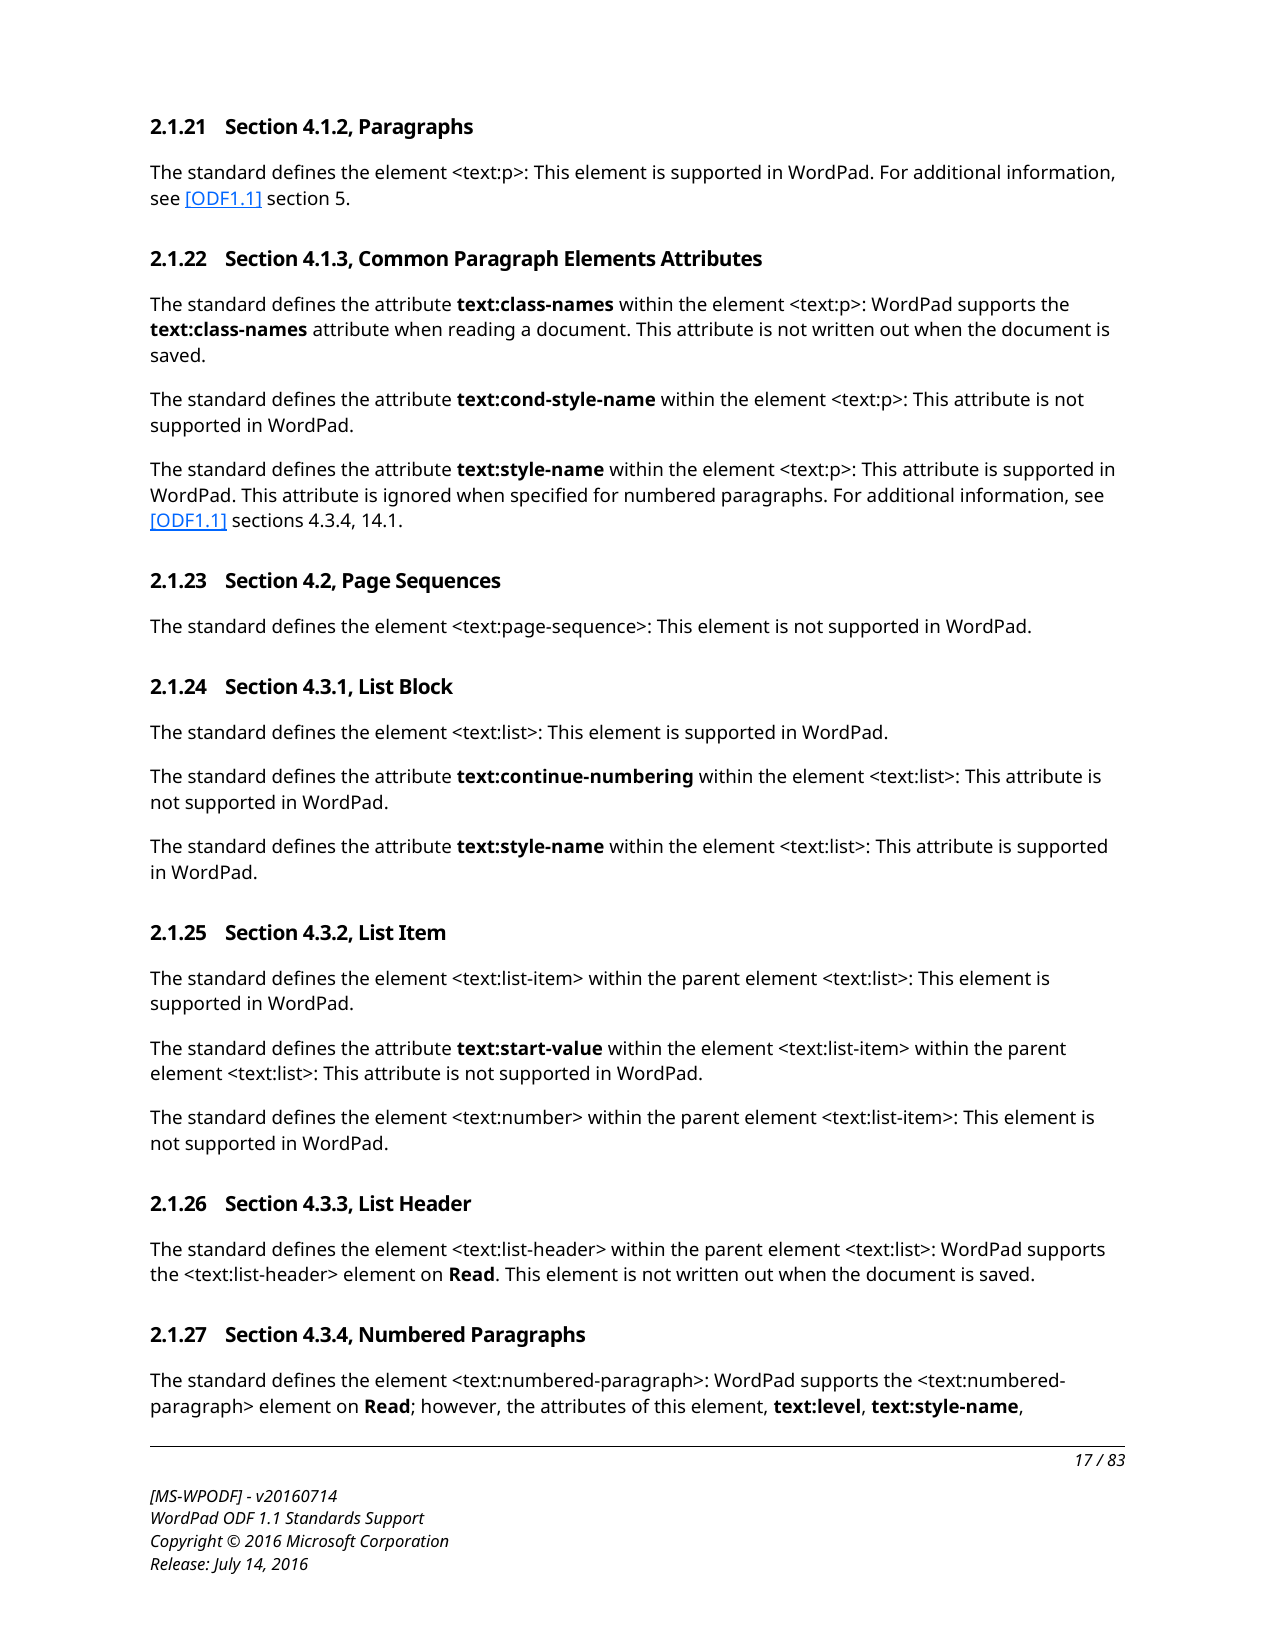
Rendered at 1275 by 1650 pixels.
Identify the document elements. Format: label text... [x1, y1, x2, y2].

text The standard defines the element <text:page-sequence>: This element is not supported in WordPad. [150, 613, 1125, 639]
text The standard defines the attribute text:cond-style-name within the element <text:p>: This attribute is not supported in WordPad. [150, 387, 1125, 438]
text The standard defines the attribute text:style-name within the element <text:p>: This attribute is supported in WordPad. This attribute is ignored when specified for numbered paragraphs. For additional information, see [ODF1.1] sections 4.3.4, 14.1. [150, 456, 1125, 533]
subtitle Section 4.1.2, Paragraphs [150, 112, 1125, 141]
text The standard defines the element <text:list>: This element is supported in WordPad. [150, 719, 1125, 745]
subtitle Section 4.3.1, List Block [150, 672, 1125, 701]
subtitle Section 4.2, Page Sequences [150, 566, 1125, 595]
text The standard defines the attribute text:start-value within the element <text:list-item> within the parent element <text:list>: This attribute is not supported in WordPad. [150, 1035, 1125, 1086]
subtitle Section 4.3.4, Numbered Paragraphs [150, 1321, 1125, 1349]
text The standard defines the element <text:list-header> within the parent element <text:list>: WordPad supports the <text:list-header> element on Read. This element is not written out when the document is saved. [150, 1236, 1125, 1287]
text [150, 1368, 1125, 1419]
text The standard defines the element <text:list-item> within the parent element <text:list>: This element is supported in WordPad. [150, 965, 1125, 1016]
subtitle Section 4.1.3, Common Paragraph Elements Attributes [150, 244, 1125, 272]
text The standard defines the element <text:number> within the parent element <text:list-item>: This element is not supported in WordPad. [150, 1105, 1125, 1156]
text The standard defines the attribute text:class-names within the element <text:p>: WordPad supports the text:class-names attribute when reading a document. This attribute is not written out when the document is saved. [150, 291, 1125, 368]
text The standard defines the element <text:p>: This element is supported in WordPad. For additional information, see [ODF1.1] section 5. [150, 160, 1125, 211]
subtitle Section 4.3.2, List Item [150, 918, 1125, 946]
text The standard defines the attribute text:style-name within the element <text:list>: This attribute is supported in WordPad. [150, 833, 1125, 884]
subtitle Section 4.3.3, List Header [150, 1189, 1125, 1217]
text The standard defines the attribute text:continue-numbering within the element <text:list>: This attribute is not supported in WordPad. [150, 764, 1125, 815]
